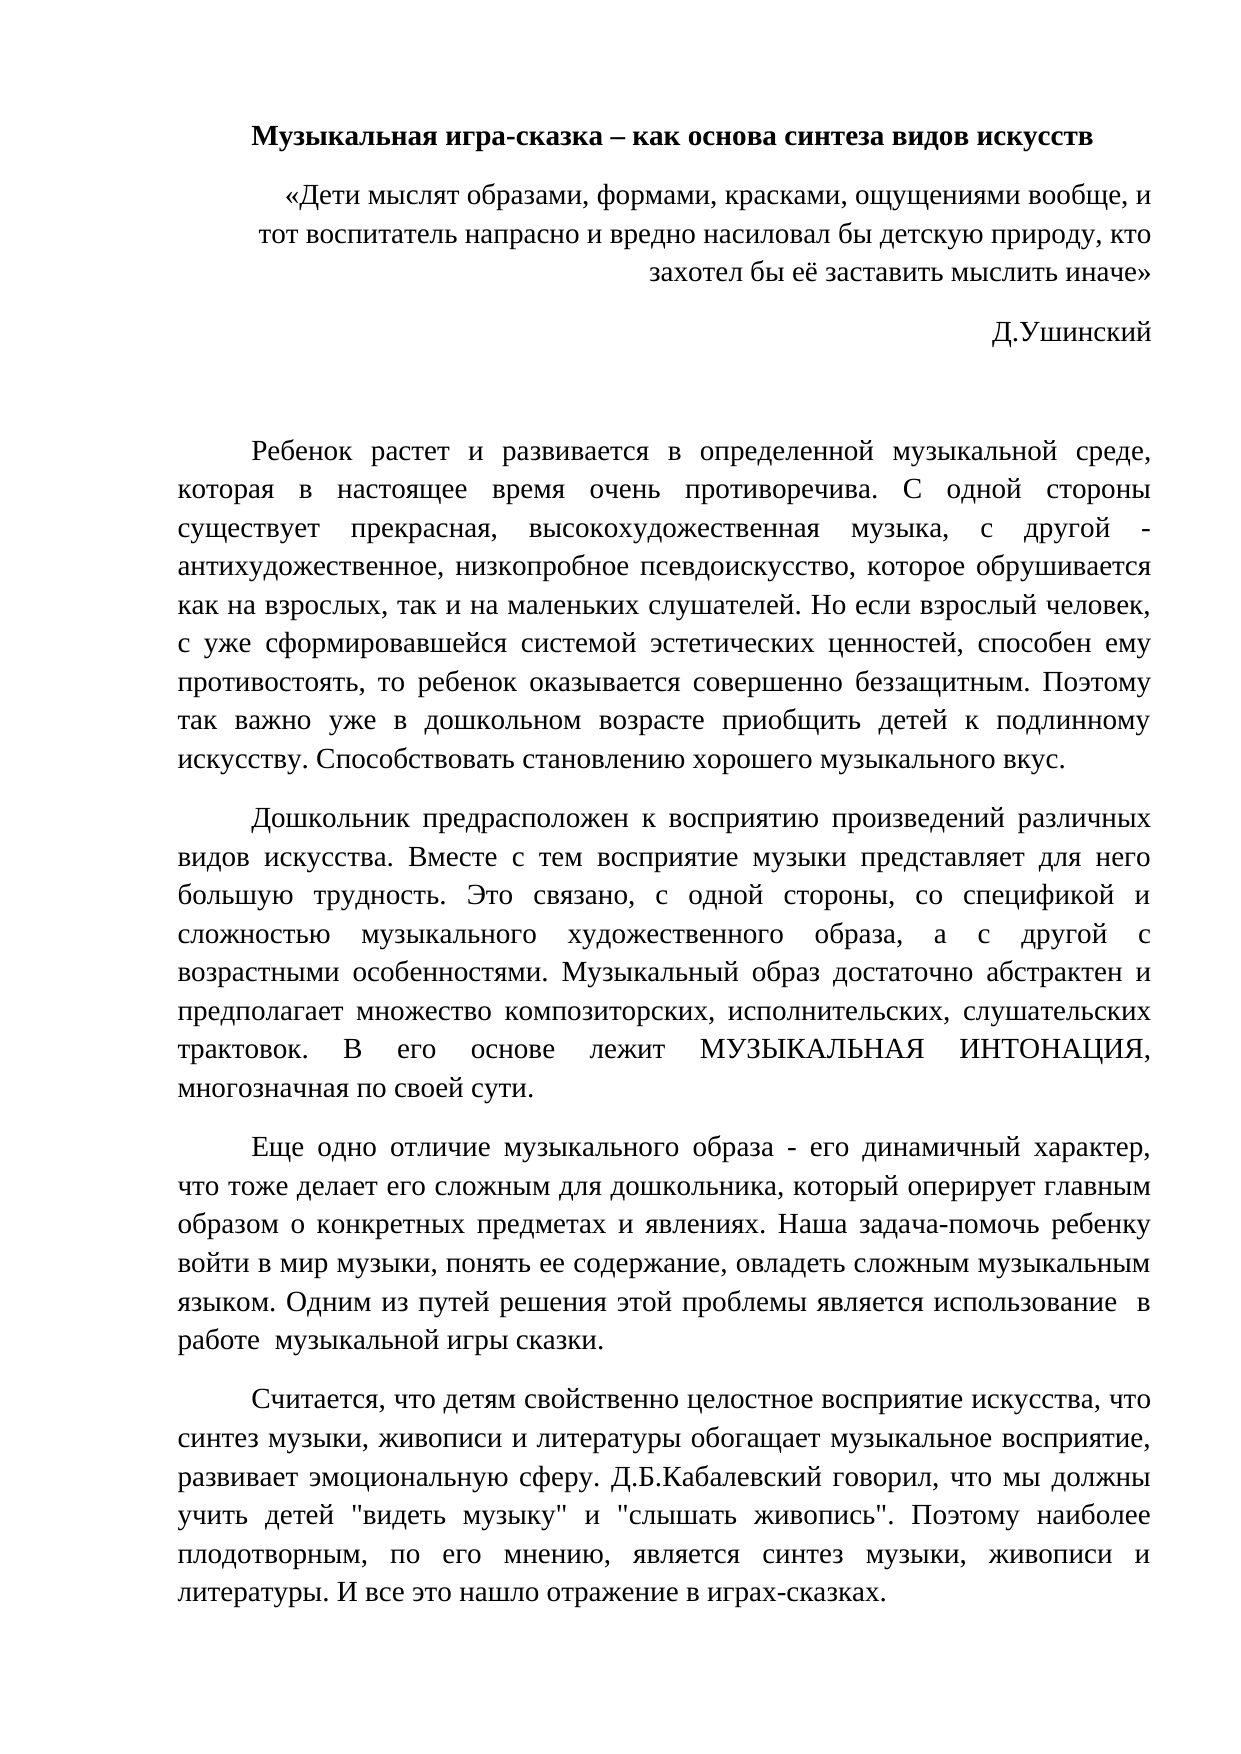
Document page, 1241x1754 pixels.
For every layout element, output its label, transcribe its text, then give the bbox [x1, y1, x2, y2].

text Ребенок растет и развивается в определенной музыкальной среде, которая в настоящее время очень противоречива. С одной стороны существует прекрасная, высокохудожественная музыка, с другой - антихудожественное, низкопробное псевдоискусство, которое обрушивается как на взрослых, так и на маленьких слушателей. Но если взрослый человек, с уже сформировавшейся системой эстетических ценностей, способен ему противостоять, то ребенок оказывается совершенно беззащитным. Поэтому так важно уже в дошкольном возрасте приобщить детей к подлинному искусству. Способствовать становлению хорошего музыкального вкус. [177, 433, 1152, 774]
text «Дети мыслят образами, формами, красками, ощущениями вообще, и тот воспитатель напрасно и вредно насиловал бы детскую природу, кто захотел бы её заставить мыслить иначе» [177, 177, 1152, 288]
text Музыкальная игра-сказка – как основа синтеза видов искусств [177, 118, 1152, 152]
text Еще одно отличие музыкального образа - его динамичный характер, что тоже делает его сложным для дошкольника, который оперирует главным образом о конкретных предметах и явлениях. Наша задача-помочь ребенку войти в мир музыки, понять ее содержание, овладеть сложным музыкальным языком. Одним из путей решения этой проблемы является использование в работе музыкальной игры сказки. [177, 1129, 1152, 1356]
text Д.Ушинский [177, 314, 1152, 347]
text Считается, что детям свойственно целостное восприятие искусства, что синтез музыки, живописи и литературы обогащает музыкальное восприятие, развивает эмоциональную сферу. Д.Б.Кабалевский говорил, что мы должны учить детей "видеть музыку" и "слышать живопись". Поэтому наиболее плодотворным, по его мнению, является синтез музыки, живописи и литературы. И все это нашло отражение в играх-сказках. [177, 1382, 1152, 1608]
text Дошкольник предрасположен к восприятию произведений различных видов искусства. Вместе с тем восприятие музыки представляет для него большую трудность. Это связано, с одной стороны, со спецификой и сложностью музыкального художественного образа, а с другой с возрастными особенностями. Музыкальный образ достаточно абстрактен и предполагает множество композиторских, исполнительских, слушательских трактовок. В его основе лежит МУЗЫКАЛЬНАЯ ИНТОНАЦИЯ, многозначная по своей сути. [177, 800, 1152, 1104]
